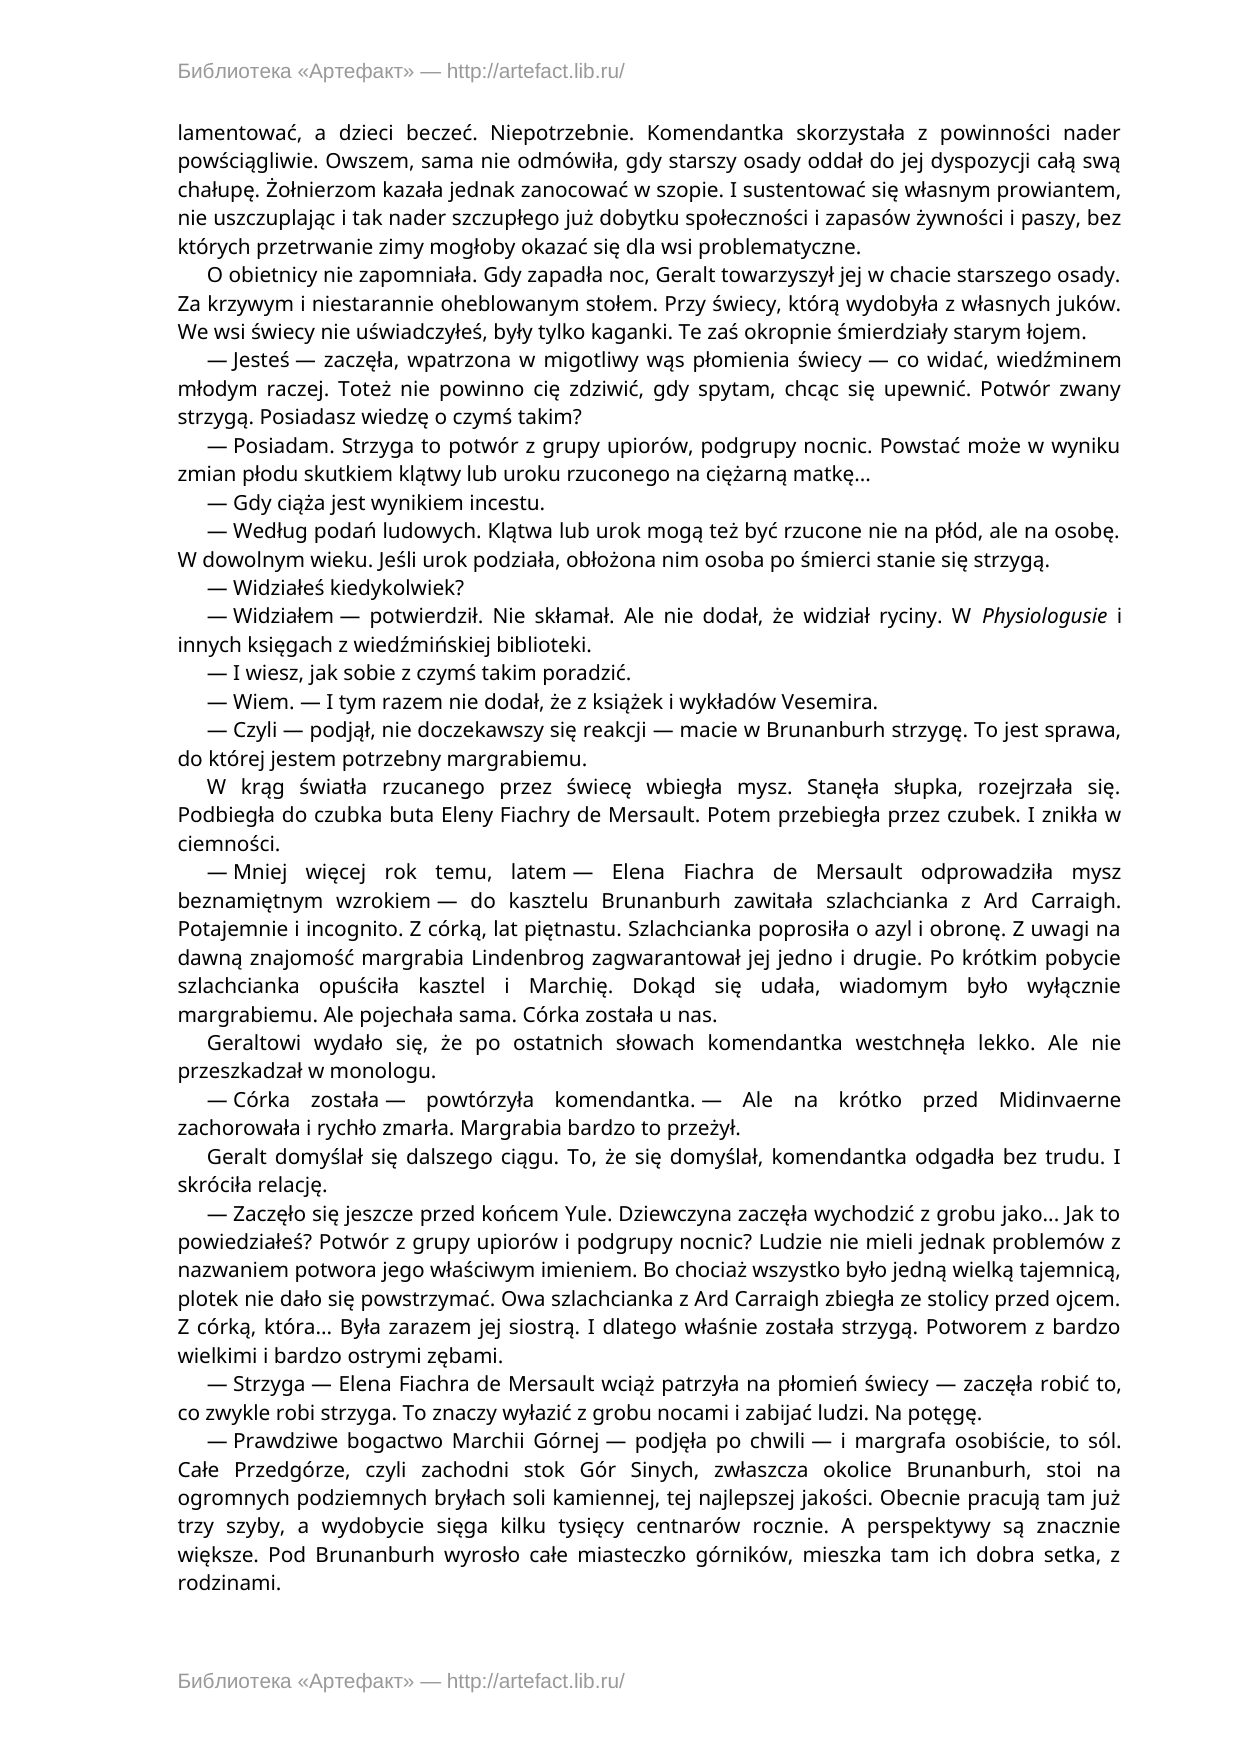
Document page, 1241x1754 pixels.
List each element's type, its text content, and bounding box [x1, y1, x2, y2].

text — Jesteś — zaczęła, wpatrzona w migotliwy wąs płomienia świecy — co widać, wiedźminem młodym raczej. Toteż nie powinno cię zdziwić, gdy spytam, chcąc się upewnić. Potwór zwany strzygą. Posiadasz wiedzę o czymś takim? [177, 346, 1122, 431]
text — Posiadam. Strzyga to potwór z grupy upiorów, podgrupy nocnic. Powstać może w wyniku zmian płodu skutkiem klątwy lub uroku rzuconego na ciężarną matkę... [177, 431, 1122, 488]
text — Strzyga — Elena Fiachra de Mersault wciąż patrzyła na płomień świecy — zaczęła robić to, co zwykle robi strzyga. To znaczy wyłazić z grobu nocami i zabijać ludzi. Na potęgę. [177, 1369, 1122, 1426]
text — Mniej więcej rok temu, latem — Elena Fiachra de Mersault odprowadziła mysz beznamiętnym wzrokiem — do kasztelu Brunanburh zawitała szlachcianka z Ard Carraigh. Potajemnie i incognito. Z córką, lat piętnastu. Szlachcianka poprosiła o azyl i obronę. Z uwagi na dawną znajomość margrabia Lindenbrog zagwarantował jej jedno i drugie. Po krótkim pobycie szlachcianka opuściła kasztel i Marchię. Dokąd się udała, wiadomym było wyłącznie margrabiemu. Ale pojechała sama. Córka została u nas. [177, 857, 1122, 1028]
text — Prawdziwe bogactwo Marchii Górnej — podjęła po chwili — i margrafa osobiście, to sól. Całe Przedgórze, czyli zachodni stok Gór Sinych, zwłaszcza okolice Brunanburh, stoi na ogromnych podziemnych bryłach soli kamiennej, tej najlepszej jakości. Obecnie pracują tam już trzy szyby, a wydobycie sięga kilku tysięcy centnarów rocznie. A perspektywy są znacznie większe. Pod Brunanburh wyrosło całe miasteczko górników, mieszka tam ich dobra setka, z rodzinami. [177, 1426, 1122, 1597]
text — Córka została — powtórzyła komendantka. — Ale na krótko przed Midinvaerne zachorowała i rychło zmarła. Margrabia bardzo to przeżył. [177, 1085, 1122, 1142]
text O obietnicy nie zapomniała. Gdy zapadła noc, Geralt towarzyszył jej w chacie starszego osady. Za krzywym i niestarannie oheblowanym stołem. Przy świecy, którą wydobyła z własnych juków. We wsi świecy nie uświadczyłeś, były tylko kaganki. Te zaś okropnie śmierdziały starym łojem. [177, 260, 1122, 346]
text — Zaczęło się jeszcze przed końcem Yule. Dziewczyna zaczęła wychodzić z grobu jako... Jak to powiedziałeś? Potwór z grupy upiorów i podgrupy nocnic? Ludzie nie mieli jednak problemów z nazwaniem potwora jego właściwym imieniem. Bo chociaż wszystko było jedną wielką tajemnicą, plotek nie dało się powstrzymać. Owa szlachcianka z Ard Carraigh zbiegła ze stolicy przed ojcem. Z córką, która... Była zarazem jej siostrą. I dlatego właśnie została strzygą. Potworem z bardzo wielkimi i bardzo ostrymi zębami. [177, 1199, 1122, 1369]
text — Czyli — podjął, nie doczekawszy się reakcji — macie w Brunanburh strzygę. To jest sprawa, do której jestem potrzebny margrabiemu. [177, 715, 1122, 772]
text Geralt domyślał się dalszego ciągu. To, że się domyślał, komendantka odgadła bez trudu. I skróciła relację. [177, 1142, 1122, 1199]
text W krąg światła rzucanego przez świecę wbiegła mysz. Stanęła słupka, rozejrzała się. Podbiegła do czubka buta Eleny Fiachry de Mersault. Potem przebiegła przez czubek. I znikła w ciemności. [177, 772, 1122, 857]
text — Wiem. — I tym razem nie dodał, że z książek i wykładów Vesemira. [177, 687, 1122, 715]
text — Gdy ciąża jest wynikiem incestu. [177, 488, 1122, 516]
text Geraltowi wydało się, że po ostatnich słowach komendantka westchnęła lekko. Ale nie przeszkadzał w monologu. [177, 1028, 1122, 1085]
text — Według podań ludowych. Klątwa lub urok mogą też być rzucone nie na płód, ale na osobę. W dowolnym wieku. Jeśli urok podziała, obłożona nim osoba po śmierci stanie się strzygą. [177, 516, 1122, 573]
text — I wiesz, jak sobie z czymś takim poradzić. [177, 658, 1122, 687]
text — Widziałeś kiedykolwiek? [177, 573, 1122, 602]
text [177, 118, 1122, 260]
text — Widziałem — potwierdził. Nie skłamał. Ale nie dodał, że widział ryciny. W Physiologusie i innych księgach z wiedźmińskiej biblioteki. [177, 602, 1122, 658]
